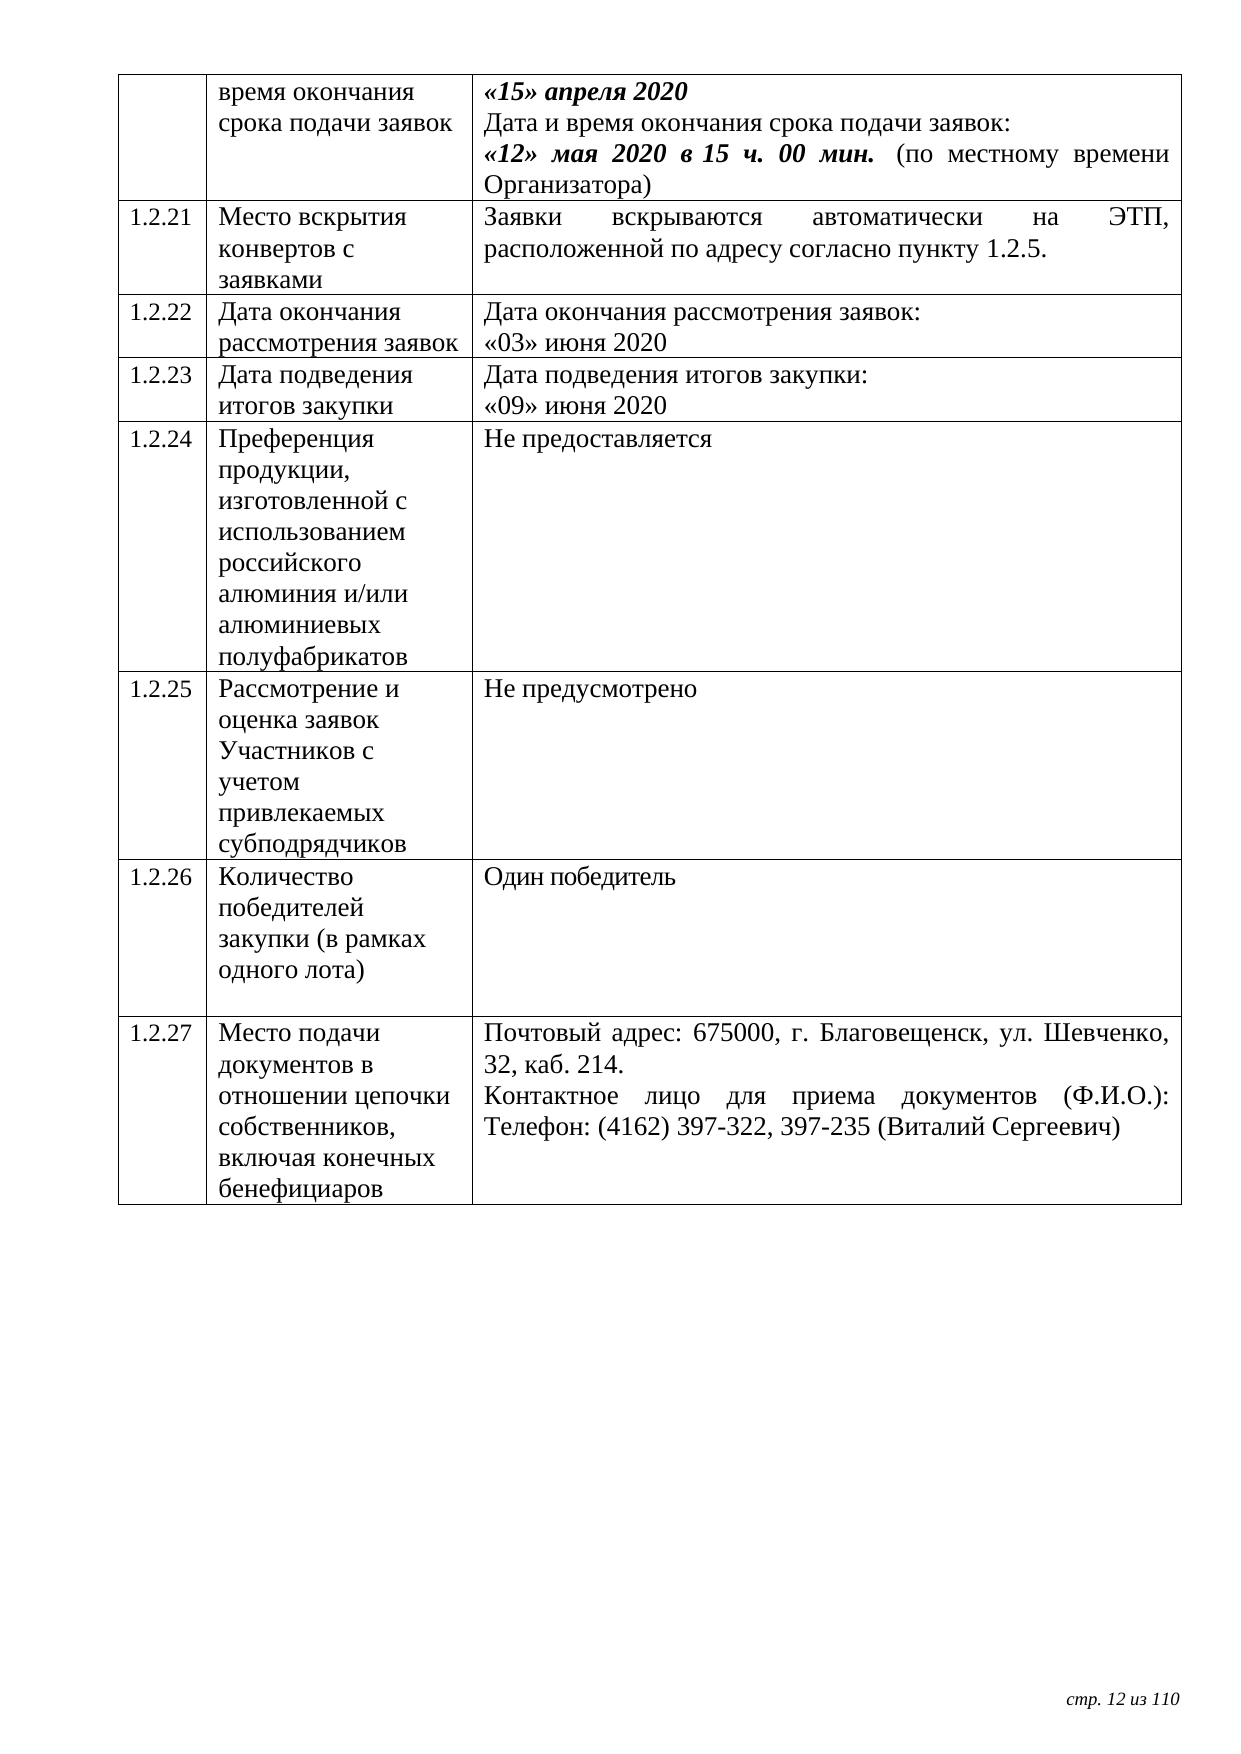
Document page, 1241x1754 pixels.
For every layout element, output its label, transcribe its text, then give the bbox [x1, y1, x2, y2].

table_cell [119, 75, 206, 199]
table_cell [119, 201, 206, 294]
table_cell Почтовый адрес: 675000, г. Благовещенск, ул. Шевченко, 32, каб. 214. Контактное лицо для приема документов (Ф.И.О.): Телефон: (4162) 397-322, 397-235 (Виталий Сергеевич) [473, 1017, 1181, 1203]
table_cell Не предоставляется [473, 422, 1181, 671]
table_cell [207, 75, 472, 199]
table_cell Дата подведения итогов закупки [207, 358, 472, 421]
table_cell Рассмотрение и оценка заявок Участников с учетом привлекаемых субподрядчиков [207, 672, 472, 859]
table_cell [119, 1017, 206, 1203]
table_cell Место подачи документов в отношении цепочки собственников, включая конечных бенефициаров [207, 1017, 472, 1203]
table_cell Место вскрытия конвертов с заявками [207, 201, 472, 294]
table_cell Не предусмотрено [473, 672, 1181, 859]
table_cell Количество победителей закупки (в рамках одного лота) [207, 860, 472, 1016]
table_cell [119, 358, 206, 421]
table_cell Преференция продукции, изготовленной с использованием российского алюминия и/или алюминиевых полуфабрикатов [207, 422, 472, 671]
table_cell [119, 422, 206, 671]
table_cell Дата окончания рассмотрения заявок: «03» июня 2020 [473, 295, 1181, 357]
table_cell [473, 75, 1181, 199]
table_cell Заявки вскрываются автоматически на ЭТП, расположенной по адресу согласно пункту 1.2.5. [473, 201, 1181, 294]
table_cell [119, 295, 206, 357]
table_cell Один победитель [473, 860, 1181, 1016]
table_cell [119, 860, 206, 1016]
table_cell [119, 672, 206, 859]
table_cell Дата подведения итогов закупки: «09» июня 2020 [473, 358, 1181, 421]
table_cell Дата окончания рассмотрения заявок [207, 295, 472, 357]
